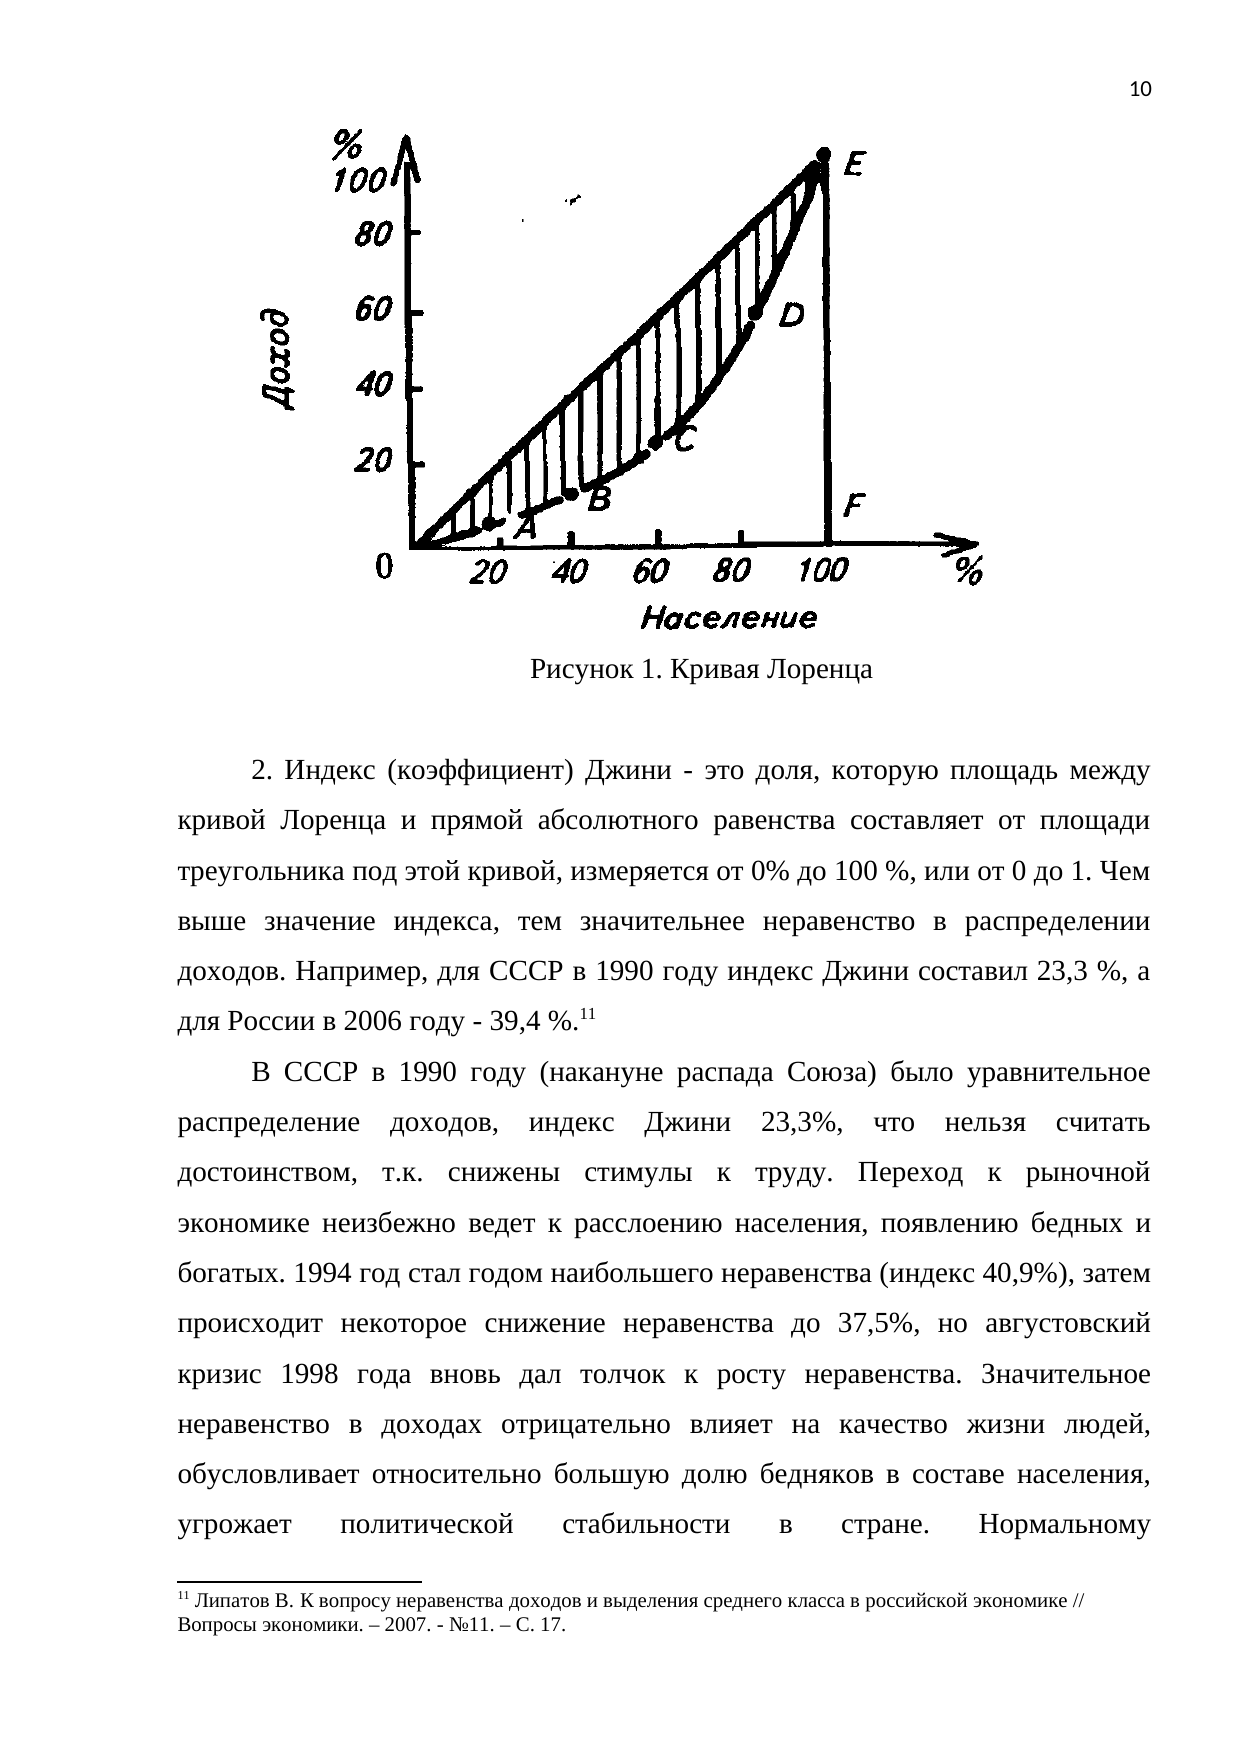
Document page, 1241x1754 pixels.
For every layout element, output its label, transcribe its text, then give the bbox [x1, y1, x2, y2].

text 2. Индекс (коэффициент) Джини - это доля, которую площадь между кривой Лоренца и прямой абсолютного равенства составляет от площади треугольника под этой кривой, измеряется от 0% до 100 %, или от 0 до 1. Чем выше значение индекса, тем значительнее неравенство в распределении доходов. Например, для СССР в 1990 году индекс Джини составил 23,3 %, а для России в 2006 году - 39,4 %. [177, 752, 1152, 1037]
picture [251, 129, 983, 635]
text Рисунок 1. Кривая Лоренца [177, 651, 1152, 685]
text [177, 1054, 1152, 1540]
